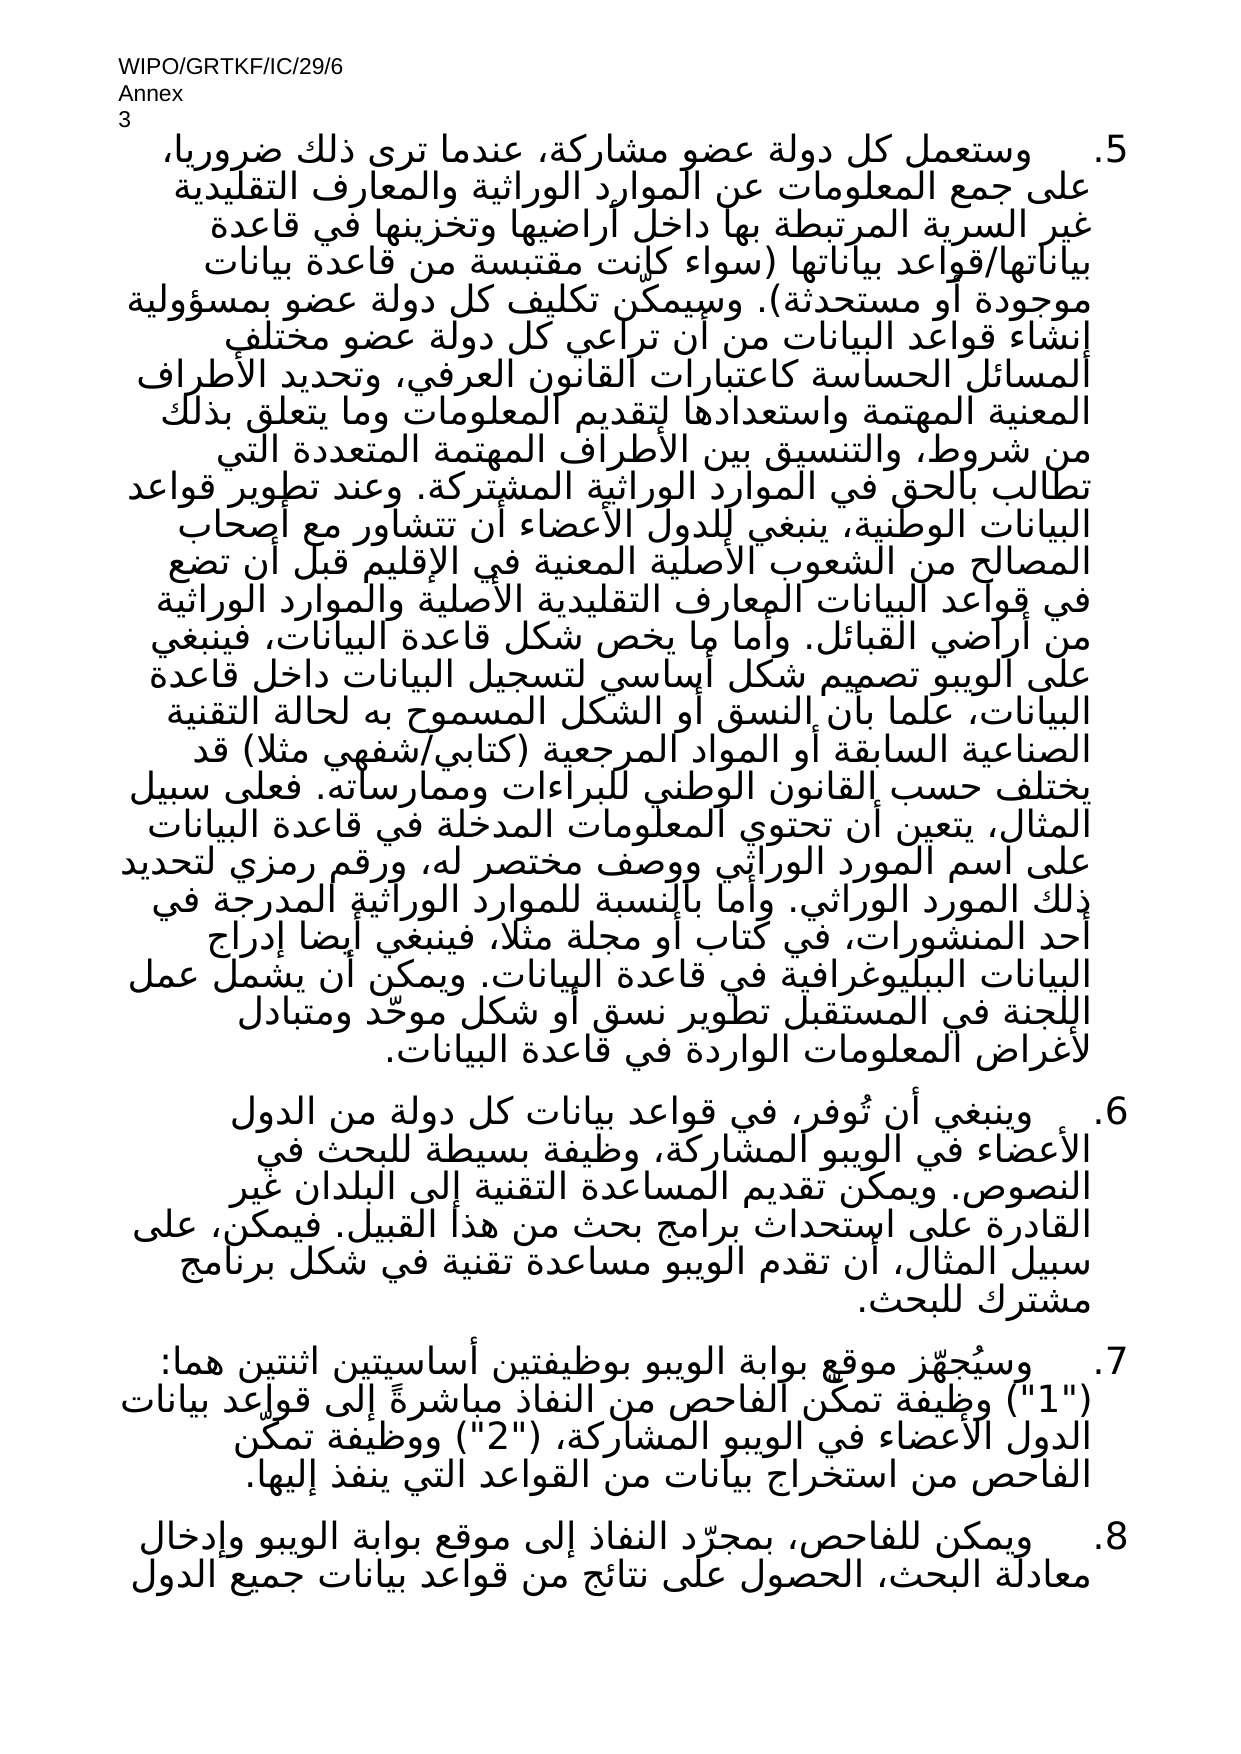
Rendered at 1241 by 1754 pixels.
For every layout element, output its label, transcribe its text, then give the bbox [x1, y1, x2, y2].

text وينبغي أن تُوفر، في قواعد بيانات كل دولة من الدول الأعضاء في الويبو المشاركة، وظيفة بسيطة للبحث في النصوص. ويمكن تقديم المساعدة التقنية إلى البلدان غير القادرة على استحداث برامج بحث من هذا القبيل. فيمكن، على سبيل المثال، أن تقدم الويبو مساعدة تقنية في شكل برنامج مشترك للبحث. [118, 1095, 1092, 1320]
text وستعمل كل دولة عضو مشاركة، عندما ترى ذلك ضروريا، على جمع المعلومات عن الموارد الوراثية والمعارف التقليدية غير السرية المرتبطة بها داخل أراضيها وتخزينها في قاعدة بياناتها/قواعد بياناتها (سواء كانت مقتبسة من قاعدة بيانات موجودة أو مستحدثة). وسيمكّن تكليف كل دولة عضو بمسؤولية إنشاء قواعد البيانات من أن تراعي كل دولة عضو مختلف المسائل الحساسة كاعتبارات القانون العرفي، وتحديد الأطراف المعنية المهتمة واستعدادها لتقديم المعلومات وما يتعلق بذلك من شروط، والتنسيق بين الأطراف المهتمة المتعددة التي تطالب بالحق في الموارد الوراثية المشتركة. وعند تطوير قواعد البيانات الوطنية، ينبغي للدول الأعضاء أن تتشاور مع أصحاب المصالح من الشعوب الأصلية المعنية في الإقليم قبل أن تضع في قواعد البيانات المعارف التقليدية الأصلية والموارد الوراثية من أراضي القبائل. وأما ما يخص شكل قاعدة البيانات، فينبغي على الويبو تصميم شكل أساسي لتسجيل البيانات داخل قاعدة البيانات، علما بأن النسق أو الشكل المسموح به لحالة التقنية الصناعية السابقة أو المواد المرجعية (كتابي/شفهي مثلا) قد يختلف حسب القانون الوطني للبراءات وممارساته. فعلى سبيل المثال، يتعين أن تحتوي المعلومات المدخلة في قاعدة البيانات على اسم المورد الوراثي ووصف مختصر له، ورقم رمزي لتحديد ذلك المورد الوراثي. وأما بالنسبة للموارد الوراثية المدرجة في أحد المنشورات، في كتاب أو مجلة مثلا، فينبغي أيضا إدراج البيانات الببليوغرافية في قاعدة البيانات. ويمكن أن يشمل عمل اللجنة في المستقبل تطوير نسق أو شكل موحّد ومتبادل لأغراض المعلومات الواردة في قاعدة البيانات. [118, 132, 1092, 1070]
text وسيُجهّز موقع بوابة الويبو بوظيفتين أساسيتين اثنتين هما: ("1") وظيفة تمكّن الفاحص من النفاذ مباشرةً إلى قواعد بيانات الدول الأعضاء في الويبو المشاركة، ("2") ووظيفة تمكّن الفاحص من استخراج بيانات من القواعد التي ينفذ إليها. [118, 1345, 1092, 1495]
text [118, 1520, 1092, 1595]
